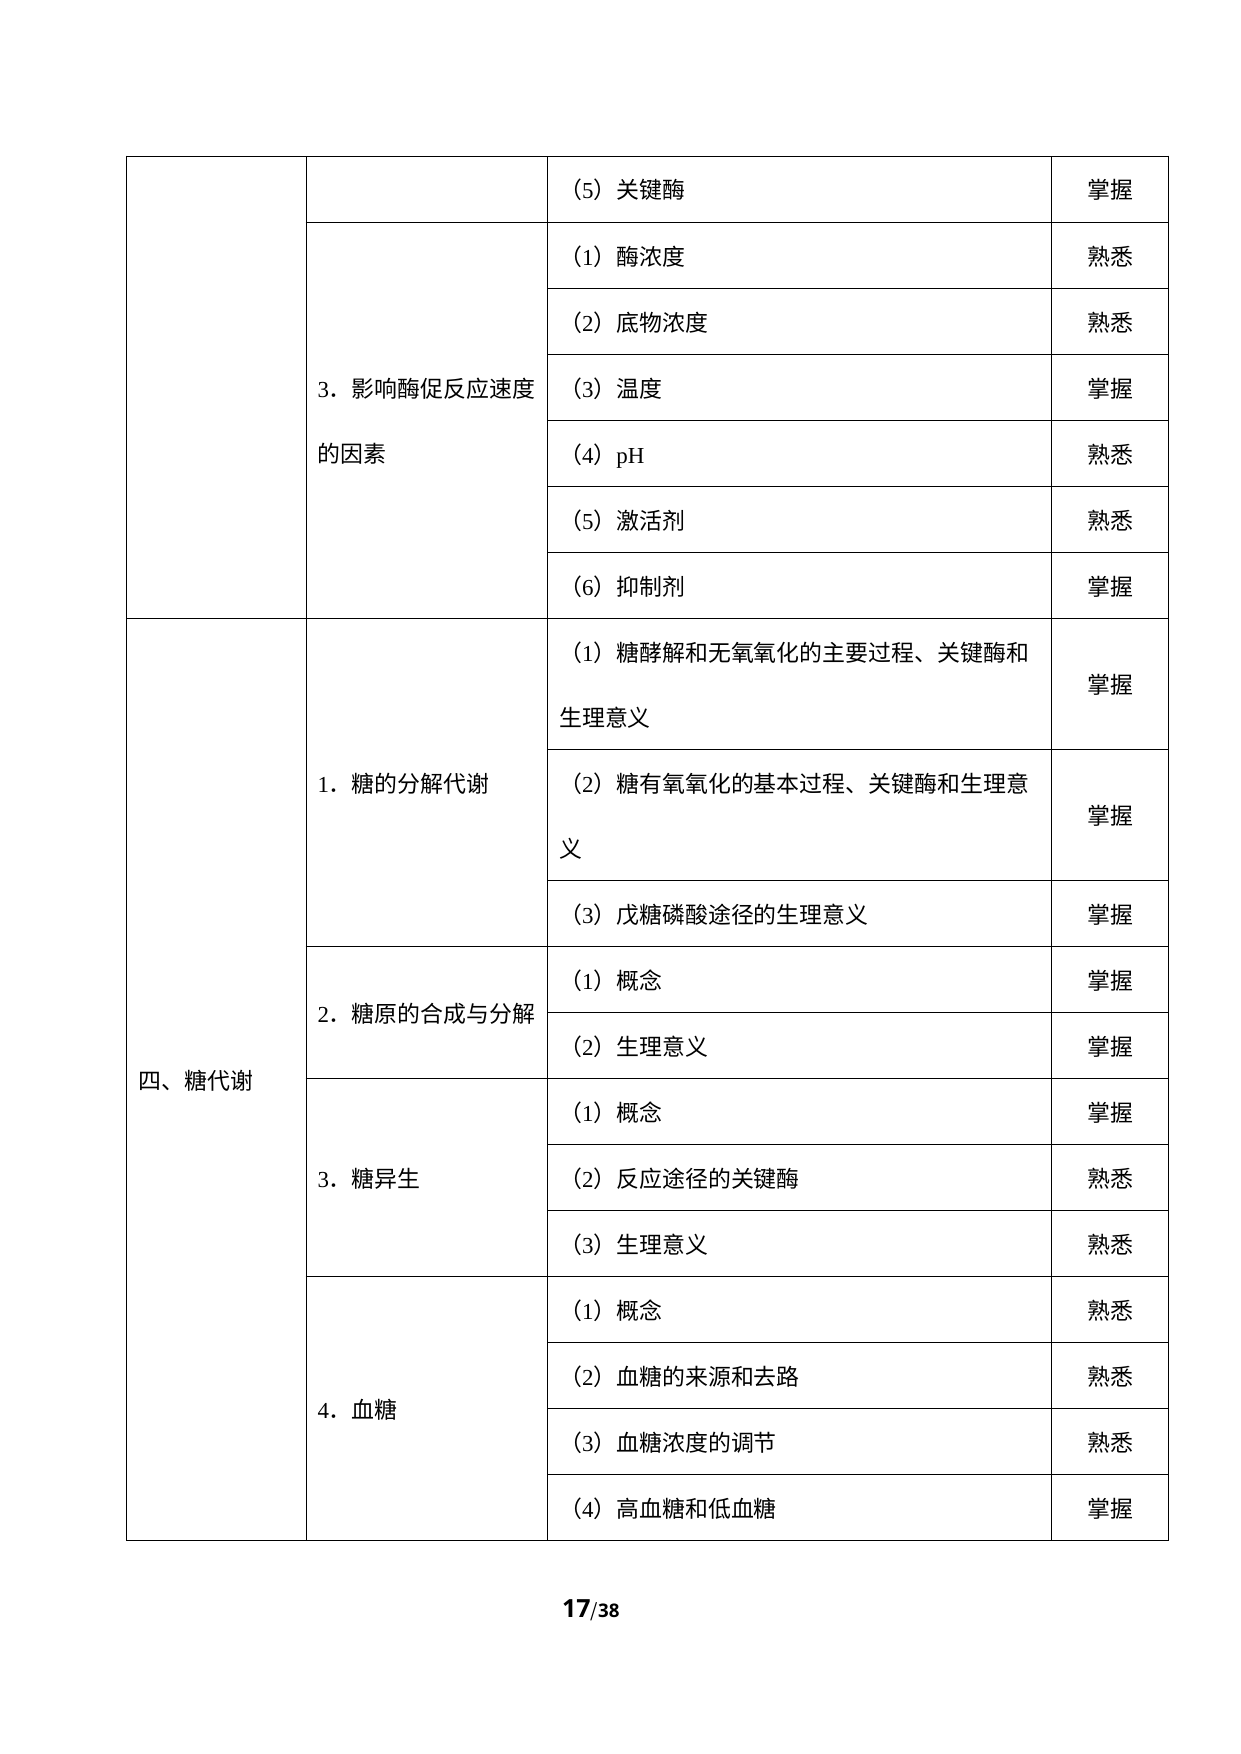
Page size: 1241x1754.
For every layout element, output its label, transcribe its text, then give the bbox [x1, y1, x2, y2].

table_cell 4．血糖 [307, 1277, 547, 1540]
table_cell 掌握 [1052, 881, 1168, 946]
table_cell 掌握 [1052, 1475, 1168, 1540]
table_cell （2）底物浓度 [548, 289, 1051, 354]
table_cell 熟悉 [1052, 421, 1168, 486]
table_cell （2）糖有氧氧化的基本过程、关键酶和生理意义 [548, 750, 1051, 880]
table_cell 3．糖异生 [307, 1079, 547, 1276]
table_cell （2）生理意义 [548, 1013, 1051, 1078]
table_cell （1）糖酵解和无氧氧化的主要过程、关键酶和生理意义 [548, 619, 1051, 749]
table_cell 熟悉 [1052, 1211, 1168, 1276]
table_cell （4）pH [548, 421, 1051, 486]
table_cell 熟悉 [1052, 1145, 1168, 1210]
table_cell 掌握 [1052, 947, 1168, 1012]
table_cell 熟悉 [1052, 223, 1168, 288]
table_cell （1）概念 [548, 1277, 1051, 1342]
table_cell （2）反应途径的关键酶 [548, 1145, 1051, 1210]
table_cell 熟悉 [1052, 1409, 1168, 1474]
table_cell 熟悉 [1052, 1343, 1168, 1408]
table_cell （3）血糖浓度的调节 [548, 1409, 1051, 1474]
table_cell 掌握 [1052, 157, 1168, 222]
table_cell （6）抑制剂 [548, 553, 1051, 618]
table_cell （3）生理意义 [548, 1211, 1051, 1276]
table_cell 1．糖的分解代谢 [307, 619, 547, 946]
table_cell 熟悉 [1052, 1277, 1168, 1342]
table_cell （1）概念 [548, 1079, 1051, 1144]
table_cell 掌握 [1052, 750, 1168, 880]
table_cell （2）血糖的来源和去路 [548, 1343, 1051, 1408]
table_cell 熟悉 [1052, 289, 1168, 354]
table_cell （5）激活剂 [548, 487, 1051, 552]
table_cell 四、糖代谢 [127, 619, 306, 1540]
table_cell 掌握 [1052, 1013, 1168, 1078]
table_cell 掌握 [1052, 1079, 1168, 1144]
table_cell 熟悉 [1052, 487, 1168, 552]
table_cell 掌握 [1052, 553, 1168, 618]
table_cell （5）关键酶 [548, 157, 1051, 222]
table_cell （1）酶浓度 [548, 223, 1051, 288]
table_cell （1）概念 [548, 947, 1051, 1012]
table_cell （4）高血糖和低血糖 [548, 1475, 1051, 1540]
table_cell 掌握 [1052, 619, 1168, 749]
table_cell 2．糖原的合成与分解 [307, 947, 547, 1078]
table_cell （3）温度 [548, 355, 1051, 420]
table_cell 3．影响酶促反应速度的因素 [307, 223, 547, 618]
table_cell （3）戊糖磷酸途径的生理意义 [548, 881, 1051, 946]
table_cell 掌握 [1052, 355, 1168, 420]
